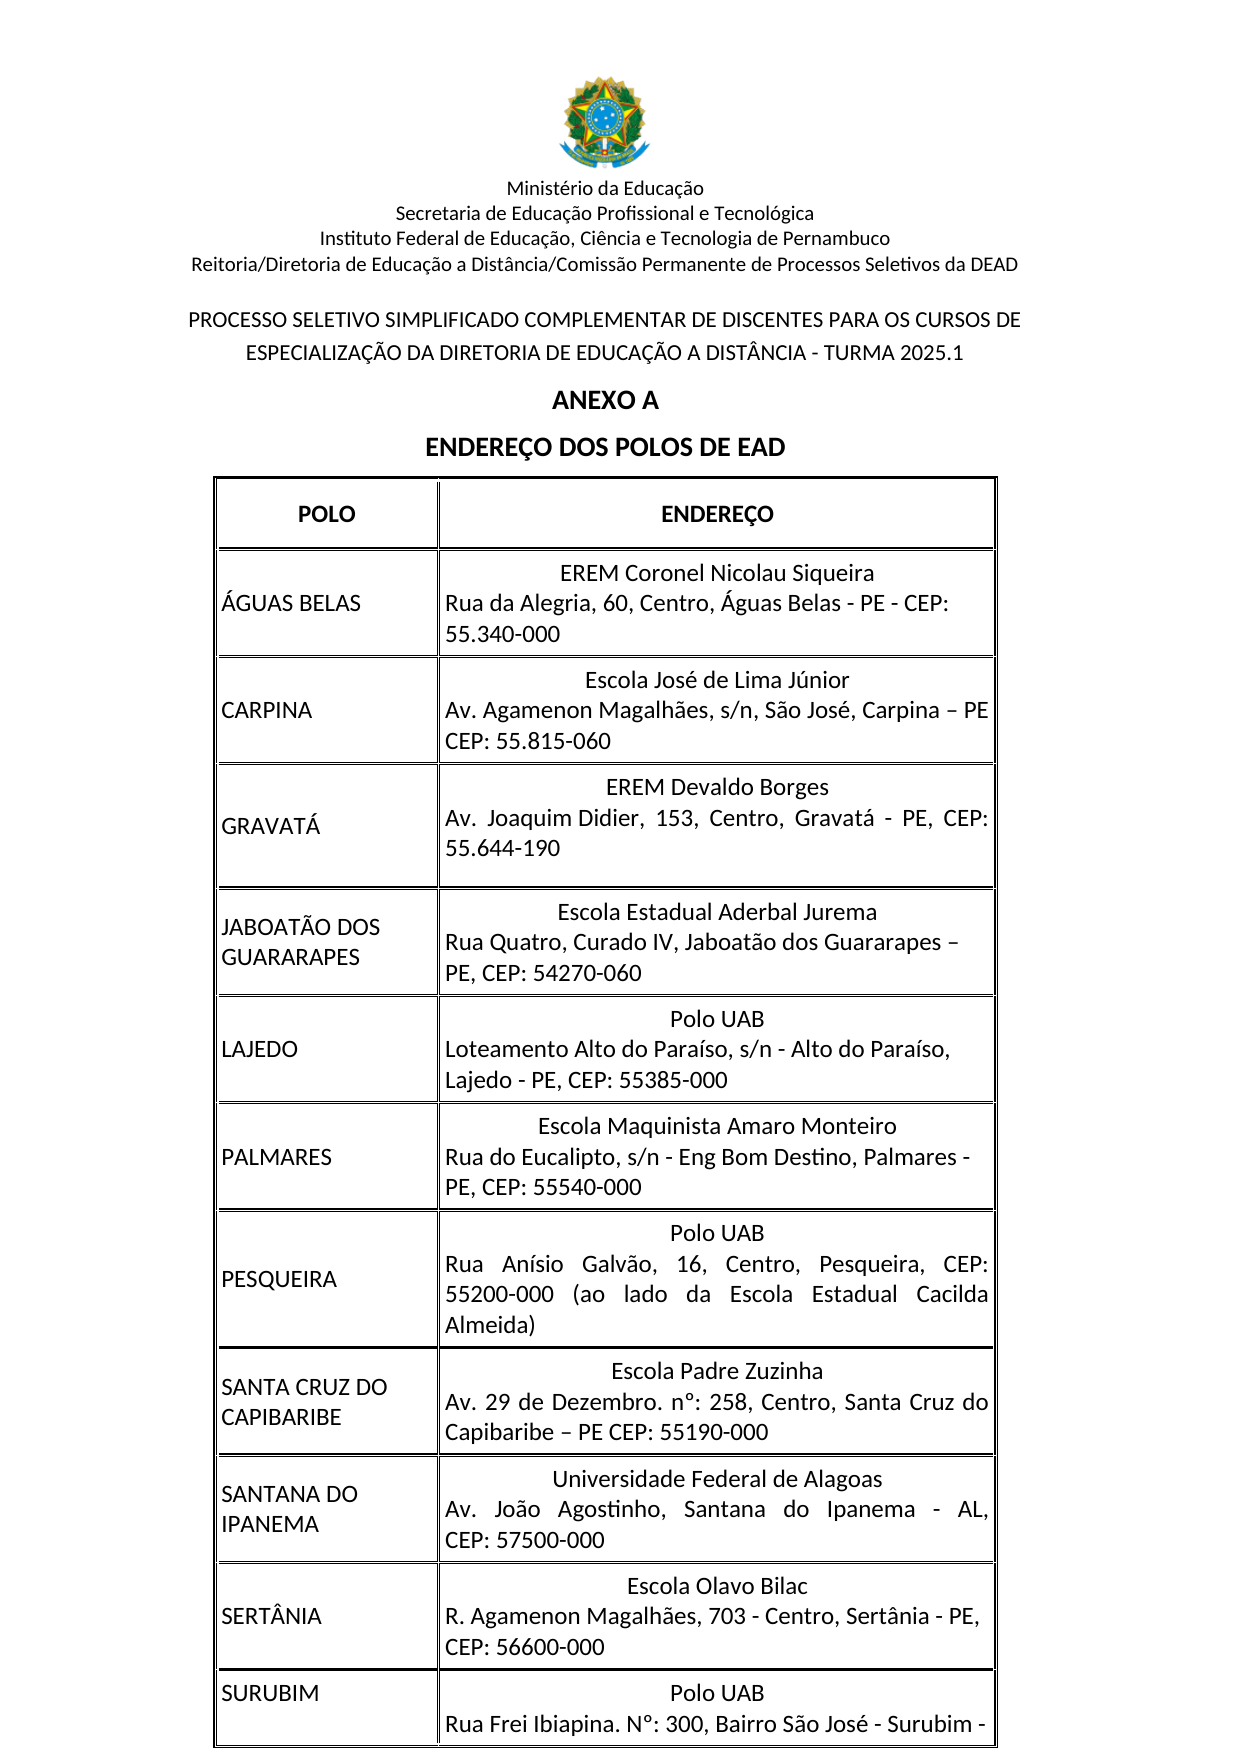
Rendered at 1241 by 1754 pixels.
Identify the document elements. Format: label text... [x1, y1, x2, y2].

table_cell ÁGUAS BELAS [217, 547, 437, 654]
table_cell Polo UAB Loteamento Alto do Paraíso, s/n - Alto do Paraíso, Lajedo - PE, CEP: 55385-000 [440, 994, 995, 1101]
picture [556, 75, 654, 171]
table_cell CARPINA [217, 655, 437, 762]
table_cell EREM Coronel Nicolau Siqueira Rua da Alegria, 60, Centro, Águas Belas - PE - CEP: 55.340-000 [440, 547, 995, 654]
text ANEXO A [72, 382, 1139, 417]
table_cell SANTA CRUZ DO CAPIBARIBE [217, 1346, 437, 1453]
table_cell Escola Estadual Aderbal Jurema Rua Quatro, Curado IV, Jaboatão dos Guararapes – PE, CEP: 54270-060 [440, 886, 995, 993]
table_cell SURUBIM [215, 1668, 439, 1744]
table_cell GRAVATÁ [215, 762, 439, 886]
table_cell Polo UAB Rua Anísio Galvão, 16, Centro, Pesqueira, CEP: 55200-000 (ao lado da Escola Estadual Cacilda Almeida) [440, 1208, 995, 1346]
table_cell JABOATÃO DOS GUARARAPES [217, 886, 437, 993]
table_cell EREM Devaldo Borges Av. Joaquim Didier, 153, Centro, Gravatá - PE, CEP: 55.644-190 [439, 762, 996, 886]
table_cell Escola Maquinista Amaro Monteiro Rua do Eucalipto, s/n - Eng Bom Destino, Palmares - PE, CEP: 55540-000 [439, 1101, 996, 1208]
table_cell Polo UAB Rua Frei Ibiapina. Nº: 300, Bairro São José - Surubim - PE. CEP: 55750-000 [439, 1668, 996, 1744]
table_cell Escola Padre Zuzinha Av. 29 de Dezembro. nº: 258, Centro, Santa Cruz do Capibaribe – PE CEP: 55190-000 [440, 1346, 994, 1453]
table_cell LAJEDO [217, 994, 437, 1101]
table_cell SANTANA DO IPANEMA [217, 1453, 437, 1561]
table_cell Universidade Federal de Alagoas Av. João Agostinho, Santana do Ipanema - AL, CEP: 57500-000 [440, 1453, 995, 1561]
text ENDEREÇO DOS POLOS DE EAD [72, 429, 1139, 463]
table_cell PESQUEIRA [217, 1208, 437, 1346]
table_cell PALMARES [215, 1101, 439, 1208]
table_cell SERTÂNIA [215, 1561, 439, 1668]
table_cell Escola Olavo Bilac R. Agamenon Magalhães, 703 - Centro, Sertânia - PE, CEP: 56600-000 [439, 1561, 996, 1668]
table_cell Escola José de Lima Júnior Av. Agamenon Magalhães, s/n, São José, Carpina – PE CEP: 55.815-060 [440, 655, 995, 762]
table_header ENDEREÇO [439, 479, 994, 547]
table_header POLO [217, 479, 439, 547]
